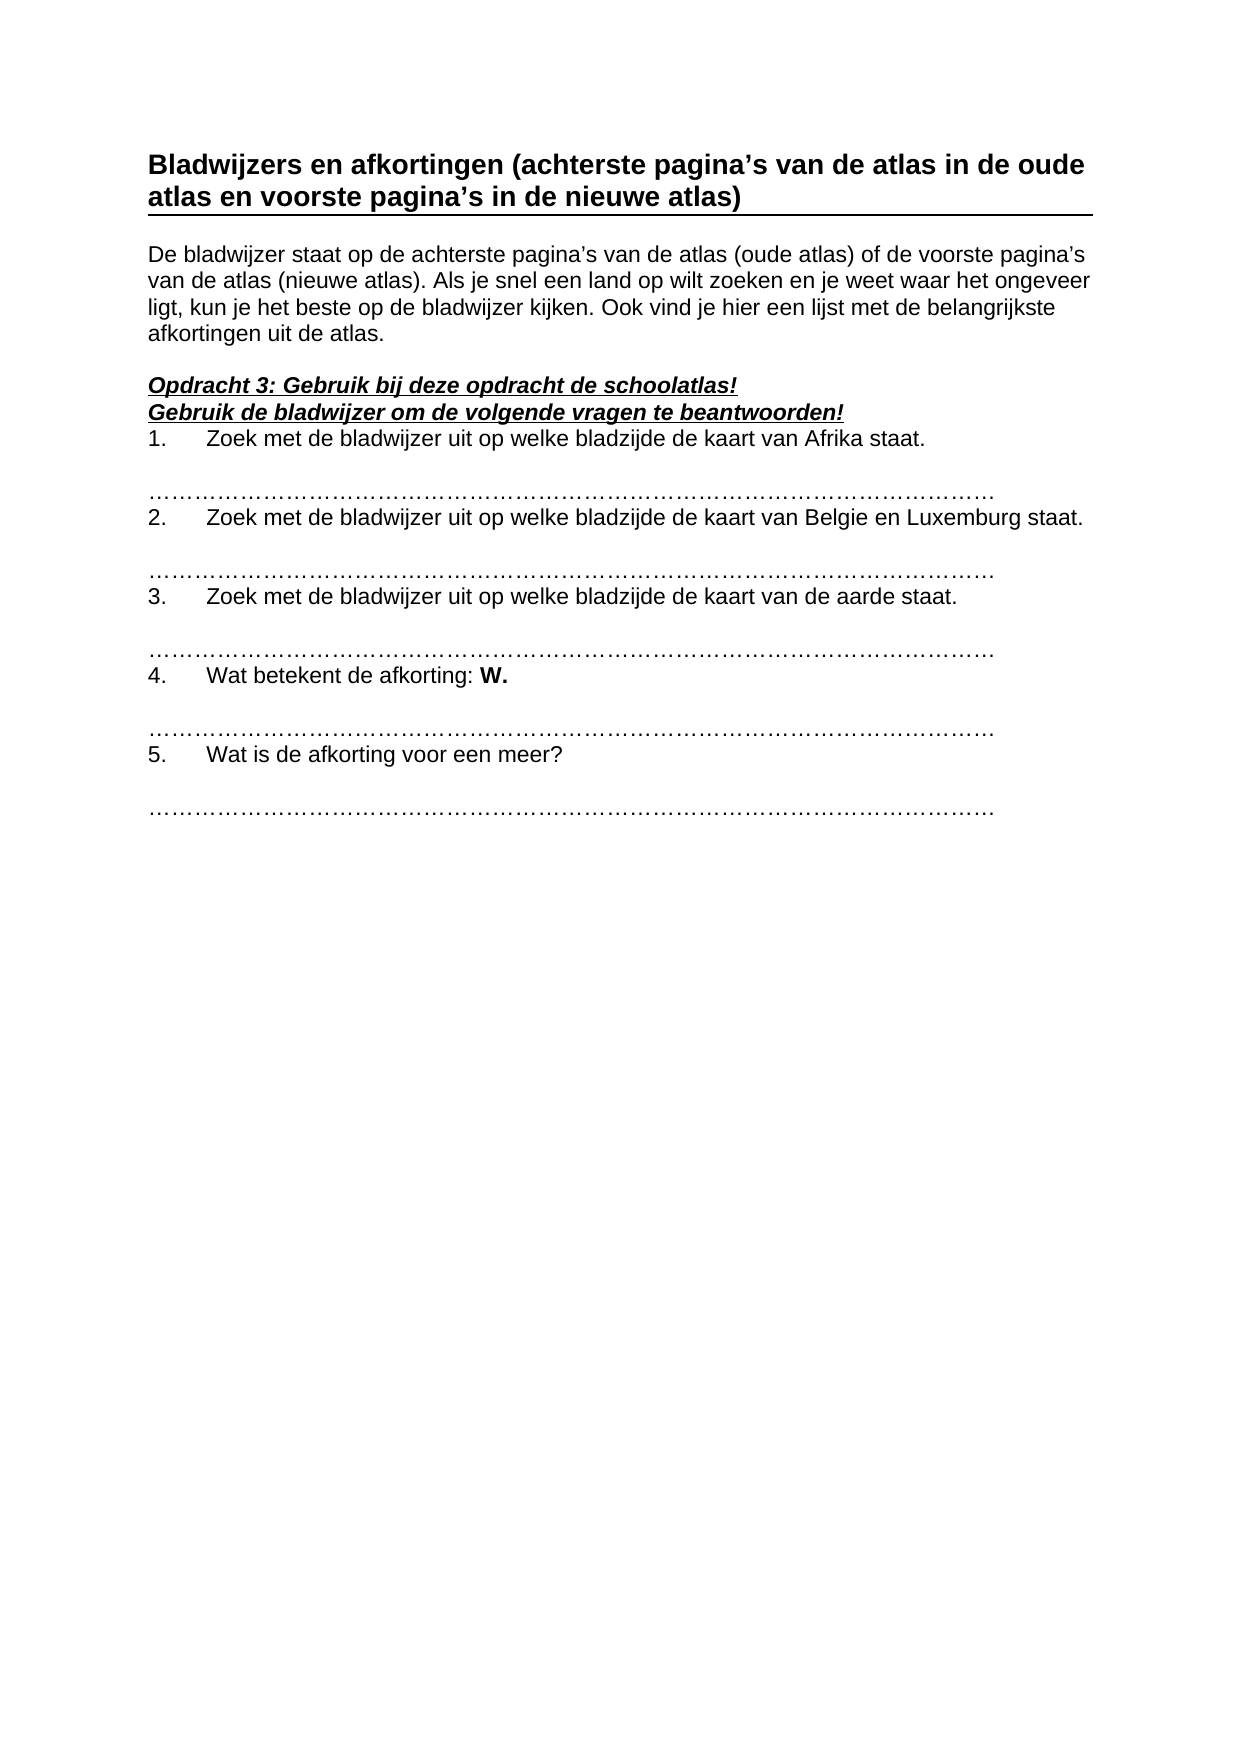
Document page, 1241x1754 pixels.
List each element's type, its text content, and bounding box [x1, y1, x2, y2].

text 2. Zoek met de bladwijzer uit op welke bladzijde de kaart van Belgie en Luxemburg staat. [148, 504, 1093, 531]
text ………………………………………………………………………………………………… [148, 478, 1093, 504]
text ………………………………………………………………………………………………… [148, 636, 1093, 662]
text Gebruik de bladwijzer om de volgende vragen te beantwoorden! [148, 399, 1093, 425]
text De bladwijzer staat op de achterste pagina’s van de atlas (oude atlas) of de voorste pagina’s van de atlas (nieuwe atlas). Als je snel een land op wilt zoeken en je weet waar het ongeveer ligt, kun je het beste op de bladwijzer kijken. Ook vind je hier een lijst met de belangrijkste afkortingen uit de atlas. [148, 241, 1093, 346]
text 1. Zoek met de bladwijzer uit op welke bladzijde de kaart van Afrika staat. [148, 425, 1093, 452]
text 4. Wat betekent de afkorting: W. [148, 662, 1093, 689]
text ………………………………………………………………………………………………… [148, 557, 1093, 583]
text ………………………………………………………………………………………………… [148, 715, 1093, 741]
text 5. Wat is de afkorting voor een meer? [148, 741, 1093, 768]
text ………………………………………………………………………………………………… [148, 794, 1093, 821]
text Bladwijzers en afkortingen (achterste pagina’s van de atlas in de oude atlas en voorste pagina’s in de nieuwe atlas) [148, 148, 1093, 214]
text Opdracht 3: Gebruik bij deze opdracht de schoolatlas! [148, 372, 1093, 399]
text 3. Zoek met de bladwijzer uit op welke bladzijde de kaart van de aarde staat. [148, 583, 1093, 610]
